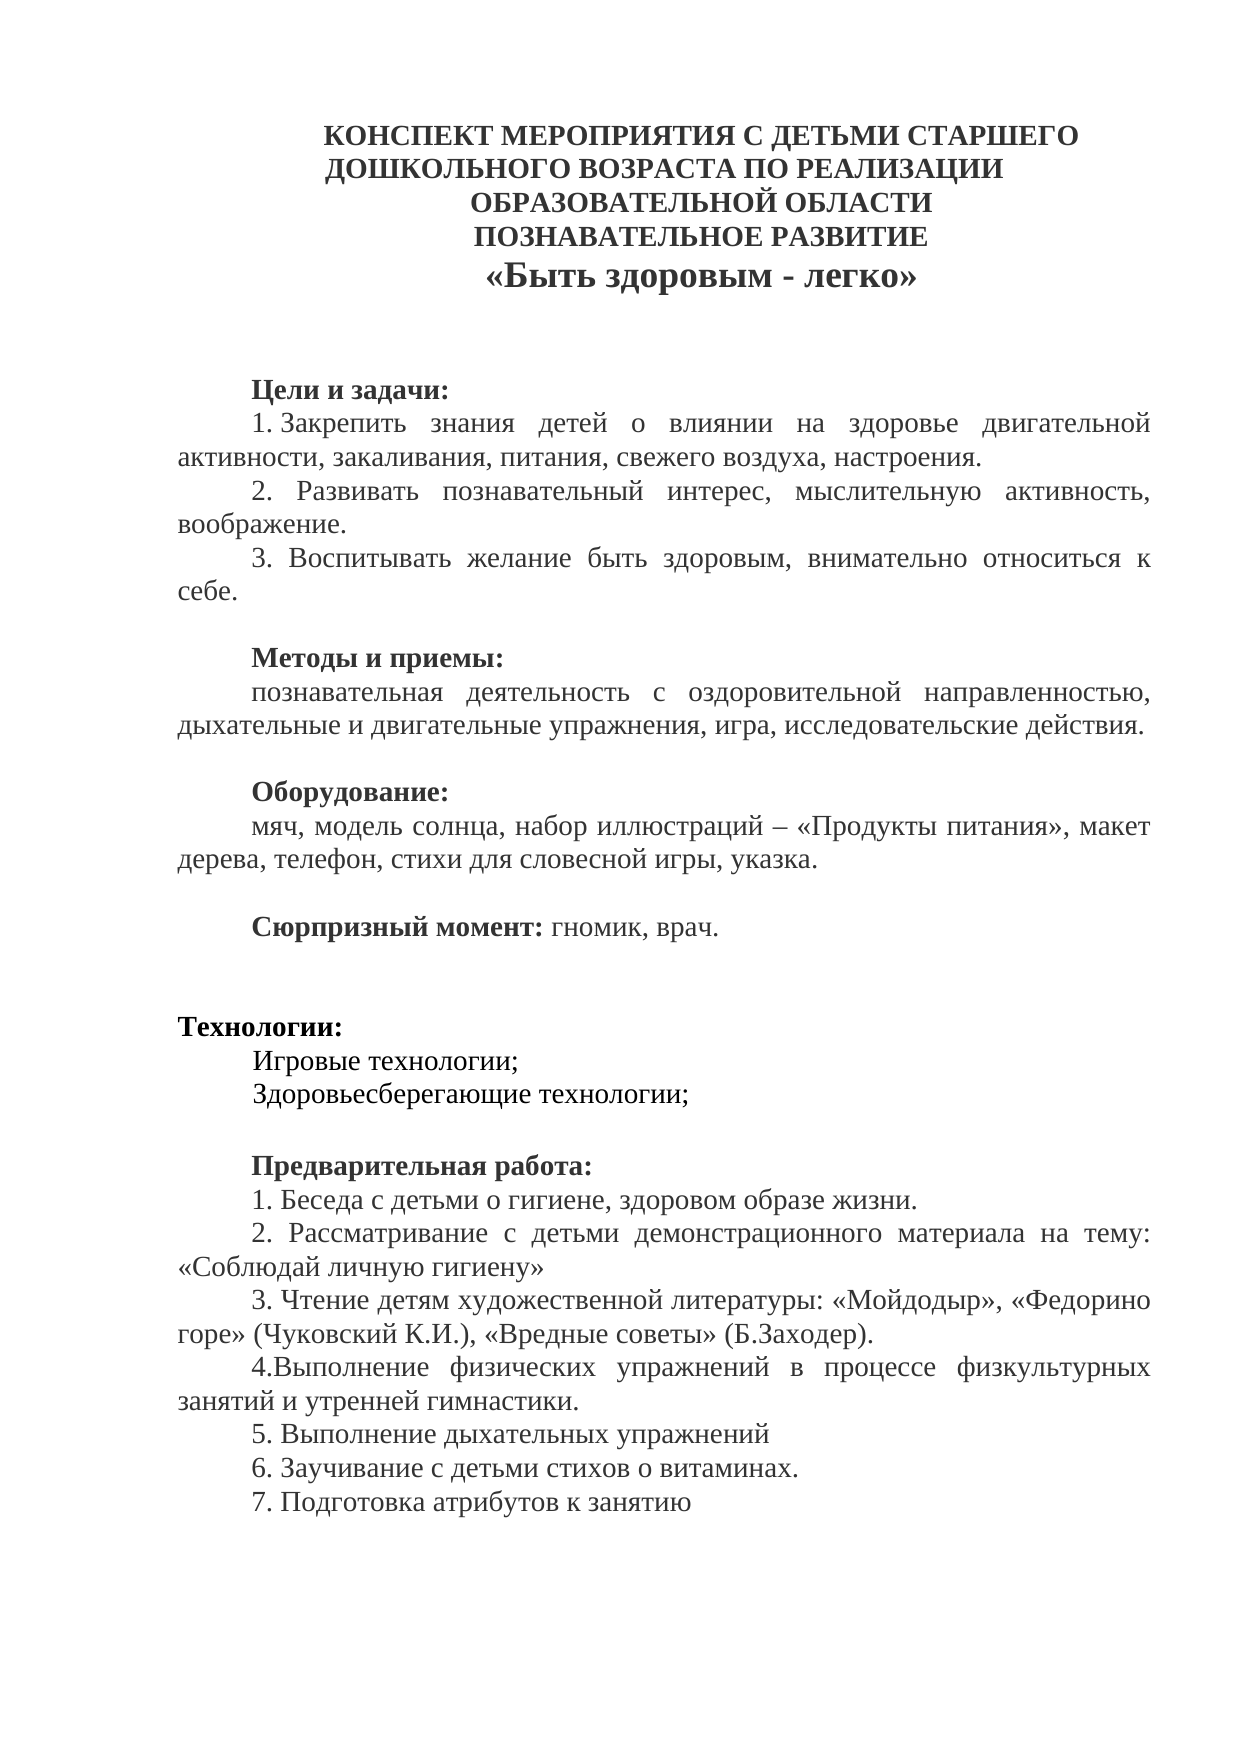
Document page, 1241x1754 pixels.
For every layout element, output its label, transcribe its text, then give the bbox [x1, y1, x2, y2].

text КОНСПЕКТ МЕРОПРИЯТИЯ С ДЕТЬМИ СТАРШЕГО ДОШКОЛЬНОГО ВОЗРАСТА ПО РЕАЛИЗАЦИИ [177, 118, 1152, 185]
text мяч, модель солнца, набор иллюстраций – «Продукты питания», макет дерева, телефон, стихи для словесной игры, указка. [177, 808, 1152, 875]
text 2. Рассматривание с детьми демонстрационного материала на тему: «Соблюдай личную гигиену» [177, 1215, 1152, 1282]
text ОБРАЗОВАТЕЛЬНОЙ ОБЛАСТИ [177, 185, 1152, 219]
text Оборудование: [177, 774, 1152, 808]
text Игровые технологии; [252, 1043, 1152, 1076]
text 3. Воспитывать желание быть здоровым, внимательно относиться к себе. [177, 540, 1152, 607]
text «Быть здоровым - легко» [177, 252, 1152, 295]
text 5. Выполнение дыхательных упражнений [177, 1417, 1152, 1450]
text 1. Закрепить знания детей о влиянии на здоровье двигательной активности, закаливания, питания, свежего воздуха, настроения. [177, 406, 1152, 473]
text познавательная деятельность с оздоровительной направленностью, дыхательные и двигательные упражнения, игра, исследовательские действия. [177, 674, 1152, 741]
text 3. Чтение детям художественной литературы: «Мойдодыр», «Федорино горе» (Чуковский К.И.), «Вредные советы» (Б.Заходер). [177, 1282, 1152, 1349]
text Предварительная работа: [177, 1148, 1152, 1182]
text Цели и задачи: [177, 372, 1152, 406]
text Методы и приемы: [177, 640, 1152, 674]
text 4.Выполнение физических упражнений в процессе физкультурных занятий и утренней гимнастики. [177, 1349, 1152, 1417]
text ПОЗНАВАТЕЛЬНОЕ РАЗВИТИЕ [177, 219, 1152, 252]
text 2. Развивать познавательный интерес, мыслительную активность, воображение. [177, 473, 1152, 540]
text 1. Беседа с детьми о гигиене, здоровом образе жизни. [177, 1182, 1152, 1215]
text Здоровьесберегающие технологии; [252, 1076, 1152, 1110]
text 6. Заучивание с детьми стихов о витаминах. [177, 1450, 1152, 1484]
text 7. Подготовка атрибутов к занятию [177, 1484, 1152, 1517]
text Технологии: [177, 1009, 1152, 1043]
text Сюрпризный момент: гномик, врач. [177, 909, 1152, 942]
